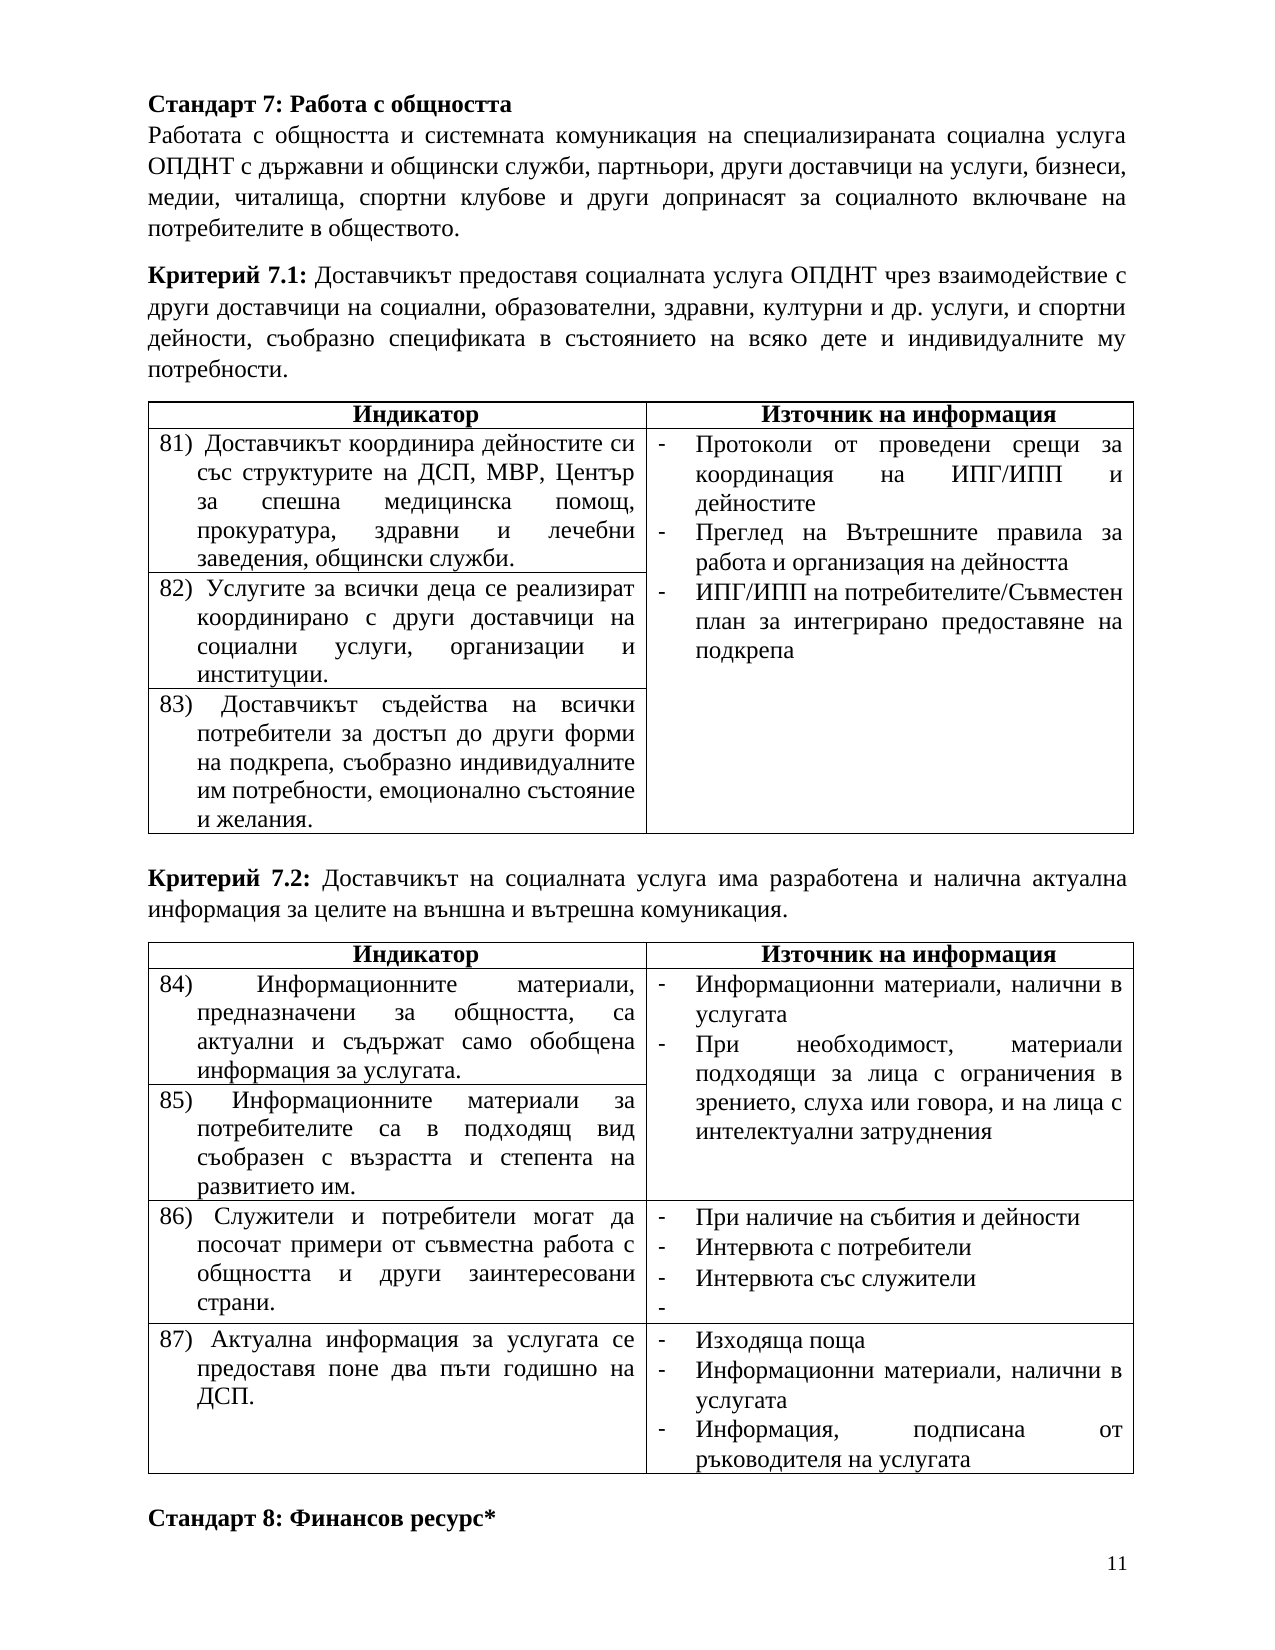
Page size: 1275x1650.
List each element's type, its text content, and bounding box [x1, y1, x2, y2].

table_cell Информационни материали, налични в услугата При необходимост, материали подходящи за лица с ограничения в зрението, слуха или говора, и на лица с интелектуални затруднения [647, 969, 1133, 1200]
table_header Индикатор [149, 943, 646, 968]
table_cell При наличие на събития и дейности Интервюта с потребители Интервюта със служители [647, 1201, 1133, 1323]
table_header Източник на информация [647, 403, 1133, 427]
text Критерий 7.1: Доставчикът предоставя социалната услуга ОПДНТ чрез взаимодействие с други доставчици на социални, образователни, здравни, културни и др. услуги, и спортни дейности, съобразно спецификата в състоянието на всяко дете и индивидуалните му потребности. [148, 261, 1127, 382]
table_cell Изходяща поща Информационни материали, налични в услугата Информация, подписана от ръководителя на услугата [647, 1324, 1133, 1473]
text Стандарт 7: Работа с общността [148, 89, 1127, 117]
table_header Индикатор [149, 403, 646, 427]
table_cell Услугите за всички деца се реализират координирано с други доставчици на социални услуги, организации и институции. [149, 573, 646, 688]
table_cell Информационните материали, предназначени за общността, са актуални и съдържат само обобщена информация за услугата. [149, 969, 646, 1084]
text Работата с общността и системната комуникация на специализираната социална услуга ОПДНТ с държавни и общински служби, партньори, други доставчици на услуги, бизнеси, медии, читалища, спортни клубове и други допринасят за социалното включване на потребителите в обществото. [148, 120, 1127, 242]
table_cell Доставчикът координира дейностите си със структурите на ДСП, МВР, Център за спешна медицинска помощ, прокуратура, здравни и лечебни заведения, общински служби. [149, 429, 646, 572]
table_cell Информационните материали за потребителите са в подходящ вид съобразен с възрастта и степента на развитието им. [149, 1085, 646, 1200]
table_cell Протоколи от проведени срещи за координация на ИПГ/ИПП и дейностите Преглед на Вътрешните правила за работа и организация на дейността ИПГ/ИПП на потребителите/Съвместен план за интегрирано предоставяне на подкрепа [647, 429, 1133, 833]
table_cell Актуална информация за услугата се предоставя поне два пъти годишно на ДСП. [149, 1324, 646, 1473]
table_header Източник на информация [647, 943, 1133, 968]
table_cell Доставчикът съдейства на всички потребители за достъп до други форми на подкрепа, съобразно индивидуалните им потребности, емоционално състояние и желания. [149, 689, 646, 833]
table_cell Служители и потребители могат да посочат примери от съвместна работа с общността и други заинтересовани страни. [149, 1201, 646, 1323]
text Критерий 7.2: Доставчикът на социалната услуга има разработена и налична актуална информация за целите на външна и вътрешна комуникация. [148, 863, 1127, 923]
text Стандарт 8: Финансов ресурс* [148, 1503, 1127, 1531]
